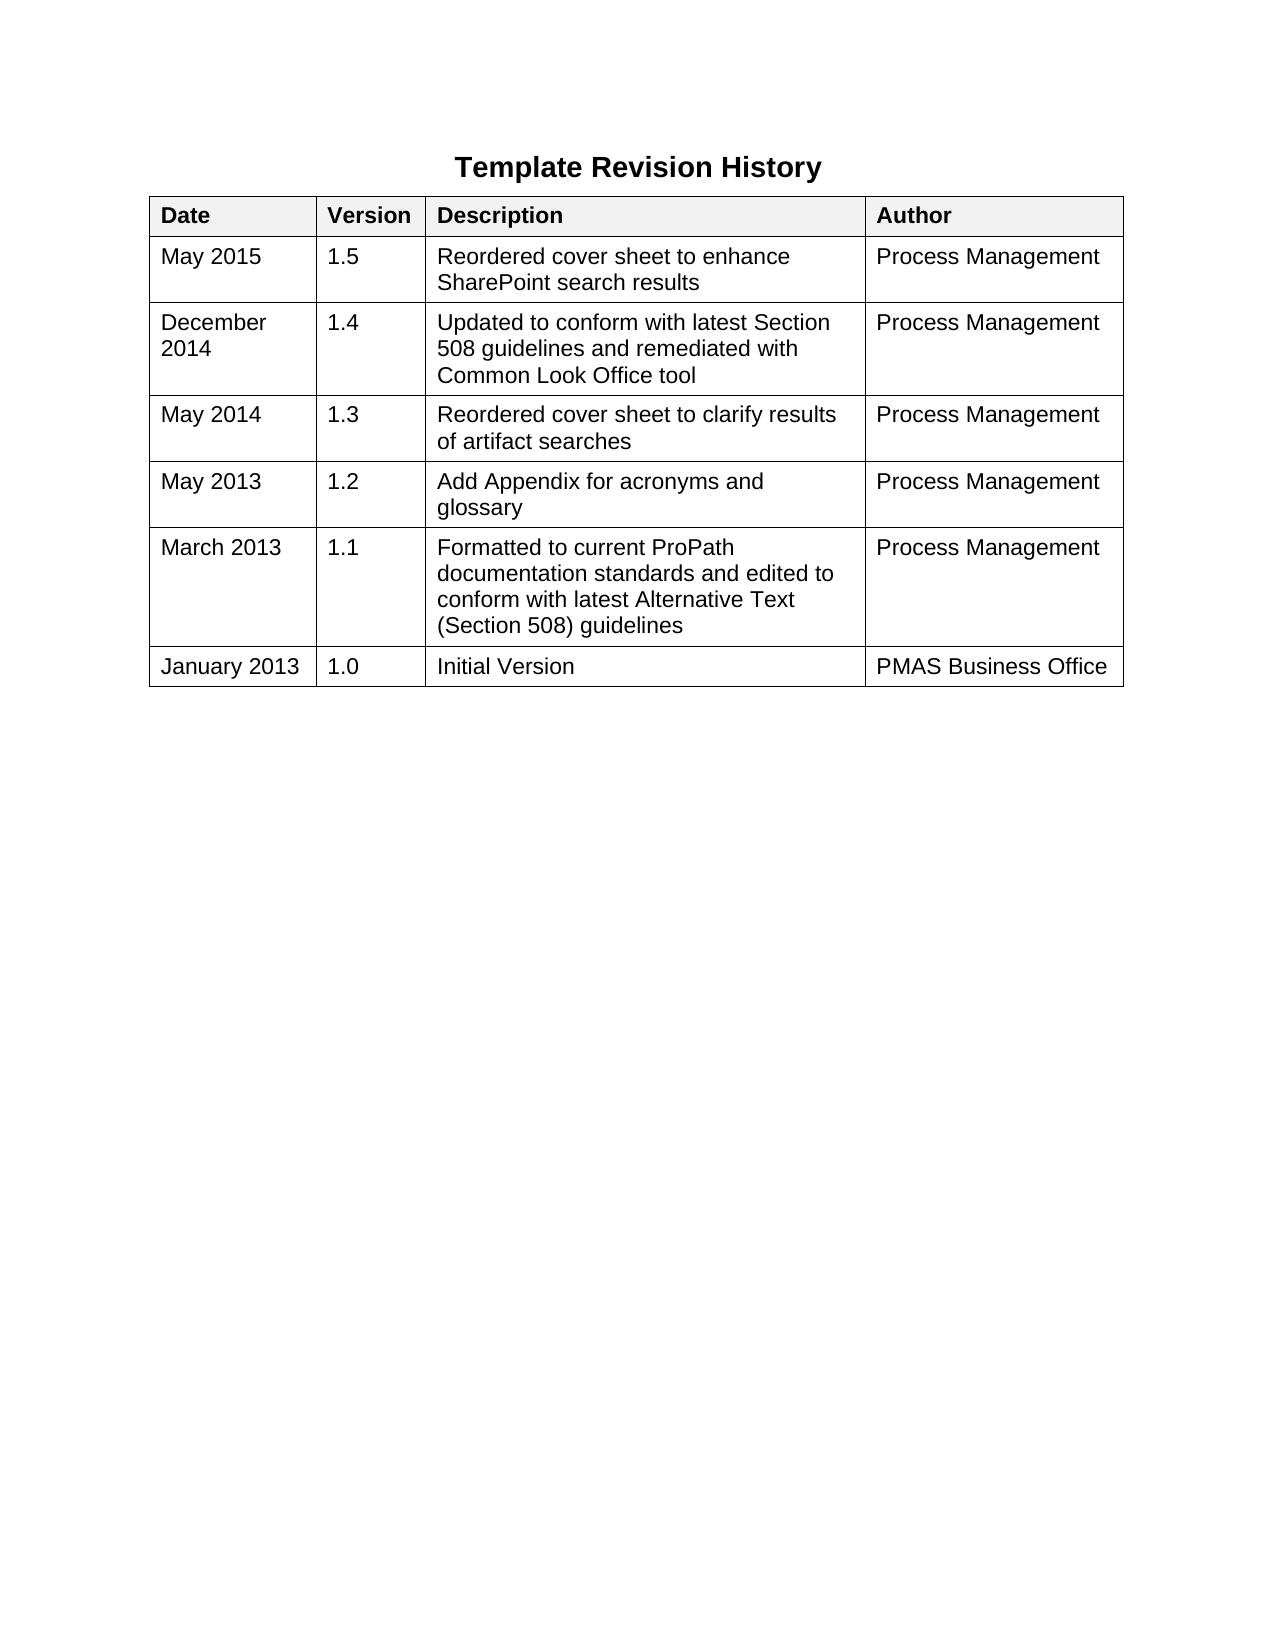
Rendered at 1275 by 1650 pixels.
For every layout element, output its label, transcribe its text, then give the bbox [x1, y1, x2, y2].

table_header Version [317, 197, 425, 236]
table_header Date [150, 197, 316, 236]
table_header Author [866, 197, 1123, 236]
table_cell May 2014 [150, 396, 316, 461]
table_cell December 2014 [150, 303, 316, 394]
table_cell Add Appendix for acronyms and glossary [426, 462, 865, 527]
table_header Description [426, 197, 865, 236]
table_cell January 2013 [150, 647, 316, 686]
table_cell PMAS Business Office [866, 647, 1123, 686]
table_cell Process Management [866, 396, 1123, 461]
table_cell Formatted to current ProPath documentation standards and edited to conform with latest Alternative Text (Section 508) guidelines [426, 528, 865, 646]
table_cell Initial Version [426, 647, 865, 686]
table_cell May 2015 [150, 237, 316, 302]
table_cell Process Management [866, 303, 1123, 394]
text Template Revision History [454, 149, 1139, 183]
table_cell 1.1 [317, 528, 425, 646]
table_cell Updated to conform with latest Section 508 guidelines and remediated with Common Look Office tool [426, 303, 865, 394]
table_cell Reordered cover sheet to clarify results of artifact searches [426, 396, 865, 461]
table_cell Process Management [866, 237, 1123, 302]
table_cell March 2013 [150, 528, 316, 646]
table_cell Reordered cover sheet to enhance SharePoint search results [426, 237, 865, 302]
table_cell 1.0 [317, 647, 425, 686]
table_cell 1.5 [317, 237, 425, 302]
table_cell Process Management [866, 528, 1123, 646]
table_cell May 2013 [150, 462, 316, 527]
table_cell 1.2 [317, 462, 425, 527]
table_cell Process Management [866, 462, 1123, 527]
table_cell 1.4 [317, 303, 425, 394]
table_cell 1.3 [317, 396, 425, 461]
